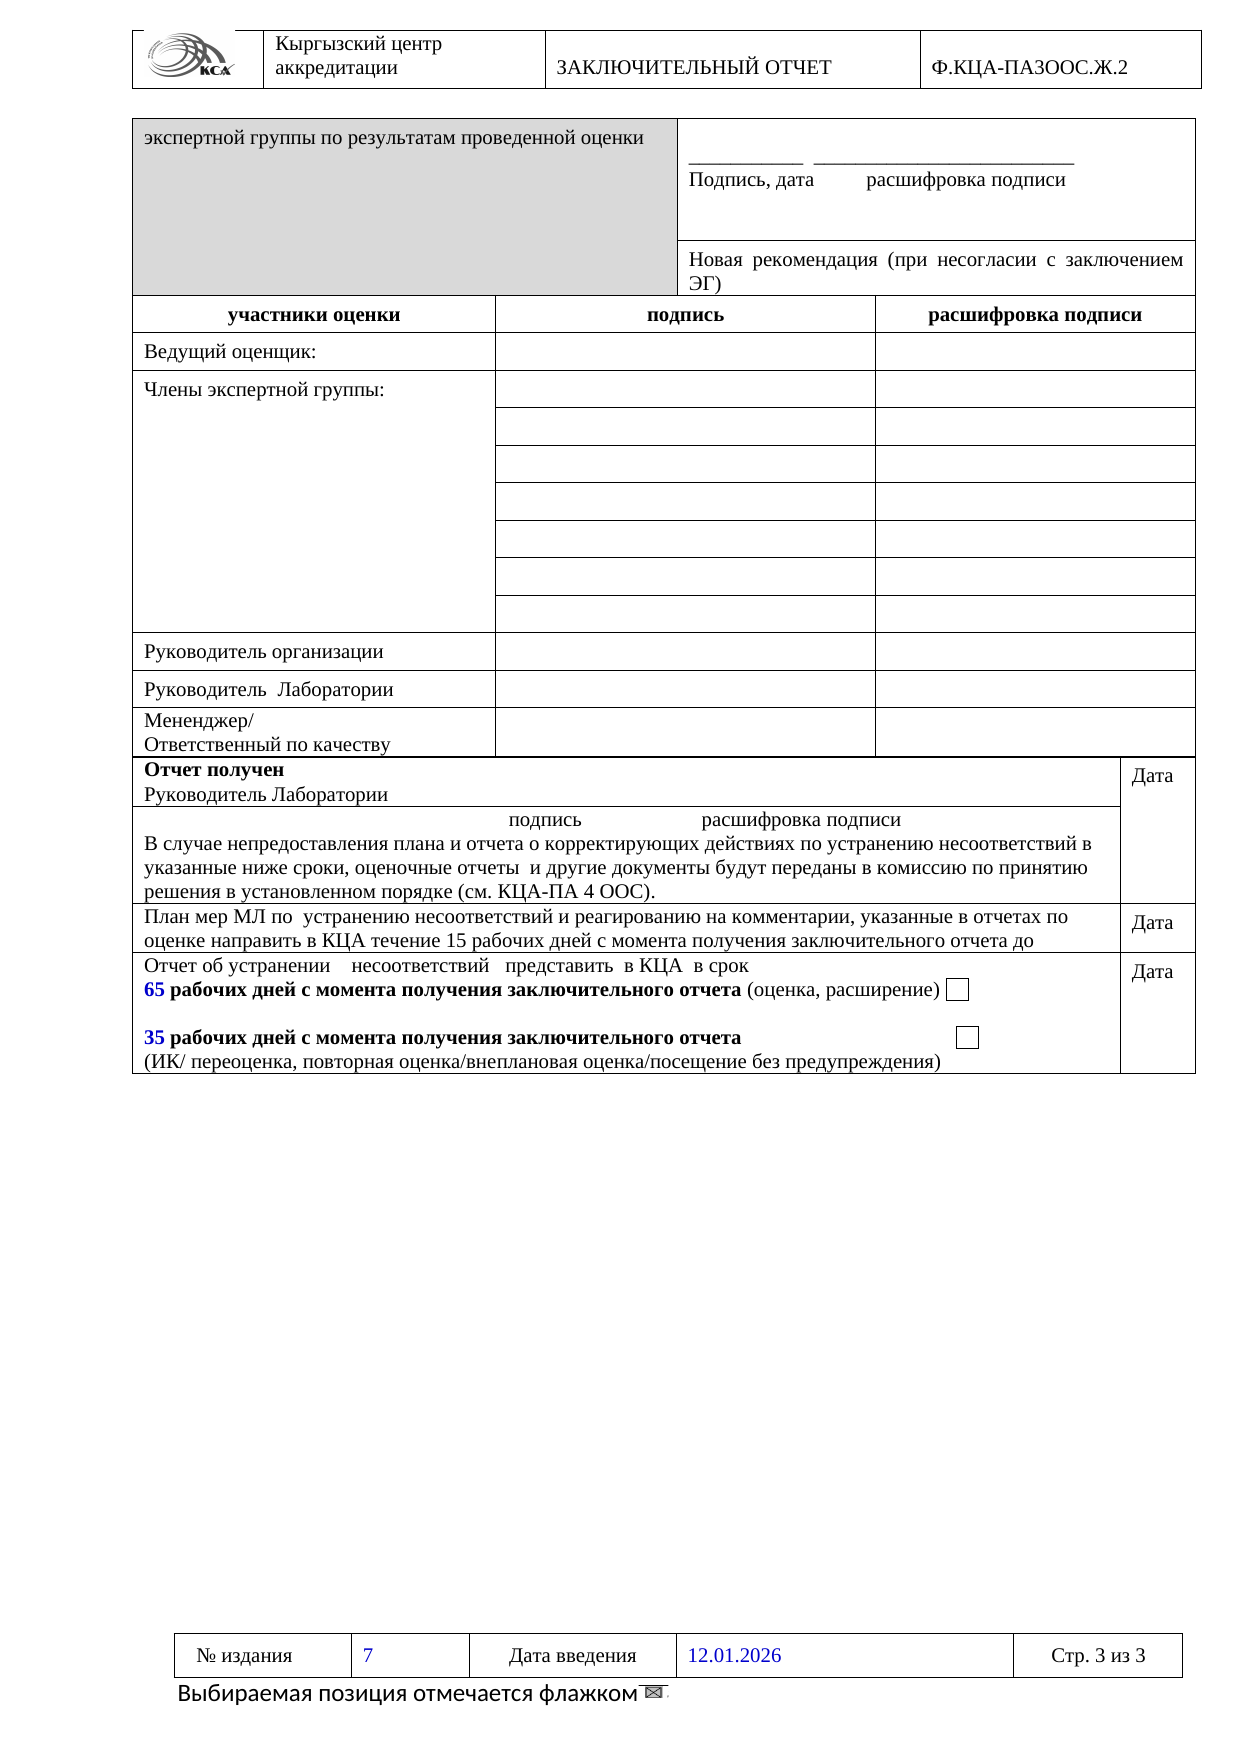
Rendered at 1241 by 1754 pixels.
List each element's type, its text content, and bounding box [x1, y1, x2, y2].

table_cell Руководитель организации [133, 633, 495, 670]
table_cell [133, 119, 677, 295]
table_cell Ведущий оценщик: [133, 333, 495, 370]
table_cell [496, 408, 875, 445]
table_cell Мененджер/ Ответственный по качеству [133, 708, 495, 756]
table_cell Руководитель Лаборатории [133, 671, 495, 707]
table_cell [876, 558, 1195, 595]
table_cell [876, 483, 1195, 520]
table_cell участники оценки [133, 296, 495, 332]
table_cell Члены экспертной группы: [133, 371, 495, 632]
table_cell [496, 483, 875, 520]
table_cell [496, 708, 875, 756]
table_cell [496, 558, 875, 595]
table_cell подпись расшифровка подписи В случае непредоставления плана и отчета о корректирующих действиях по устранению несоответствий в указанные ниже сроки, оценочные отчеты и другие документы будут переданы в комиссию по принятию решения в установленном порядке (см. КЦА-ПА 4 ООС). [133, 807, 1120, 903]
table_cell План мер МЛ по устранению несоответствий и реагированию на комментарии, указанные в отчетах по оценке направить в КЦА течение 15 рабочих дней с момента получения заключительного отчета до [133, 904, 1120, 952]
table_cell Дата [1121, 758, 1195, 903]
table_cell [876, 446, 1195, 482]
table_cell [496, 671, 875, 707]
table_cell [876, 521, 1195, 557]
table_cell Дата [1121, 904, 1195, 952]
table_cell расшифровка подписи [876, 296, 1195, 332]
table_cell [876, 333, 1195, 370]
table_cell [496, 521, 875, 557]
table_cell [496, 371, 875, 407]
picture [638, 1685, 669, 1702]
table_cell [876, 708, 1195, 756]
table_cell [876, 371, 1195, 407]
picture [143, 30, 236, 77]
table_cell Новая рекомендация (при несогласии с заключением ЭГ) [678, 241, 1195, 295]
table_cell Отчет получен Руководитель Лаборатории [133, 758, 1120, 806]
table_cell [496, 596, 875, 632]
table_cell [496, 446, 875, 482]
table_cell [876, 671, 1195, 707]
table_cell [876, 596, 1195, 632]
table_cell Отчет об устранении несоответствий представить в КЦА в срок 65 рабочих дней с момента получения заключительного отчета (оценка, расширение) 35 рабочих дней с момента получения заключительного отчета (ИК/ переоценка, повторная оценка/внеплановая оценка/посещение без предупреждения) [133, 953, 1120, 1073]
table_cell [496, 633, 875, 670]
table_cell [876, 633, 1195, 670]
table_cell подпись [496, 296, 875, 332]
table_cell [876, 408, 1195, 445]
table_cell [678, 119, 1195, 239]
table_cell [496, 333, 875, 370]
table_cell Дата [1121, 953, 1195, 1073]
